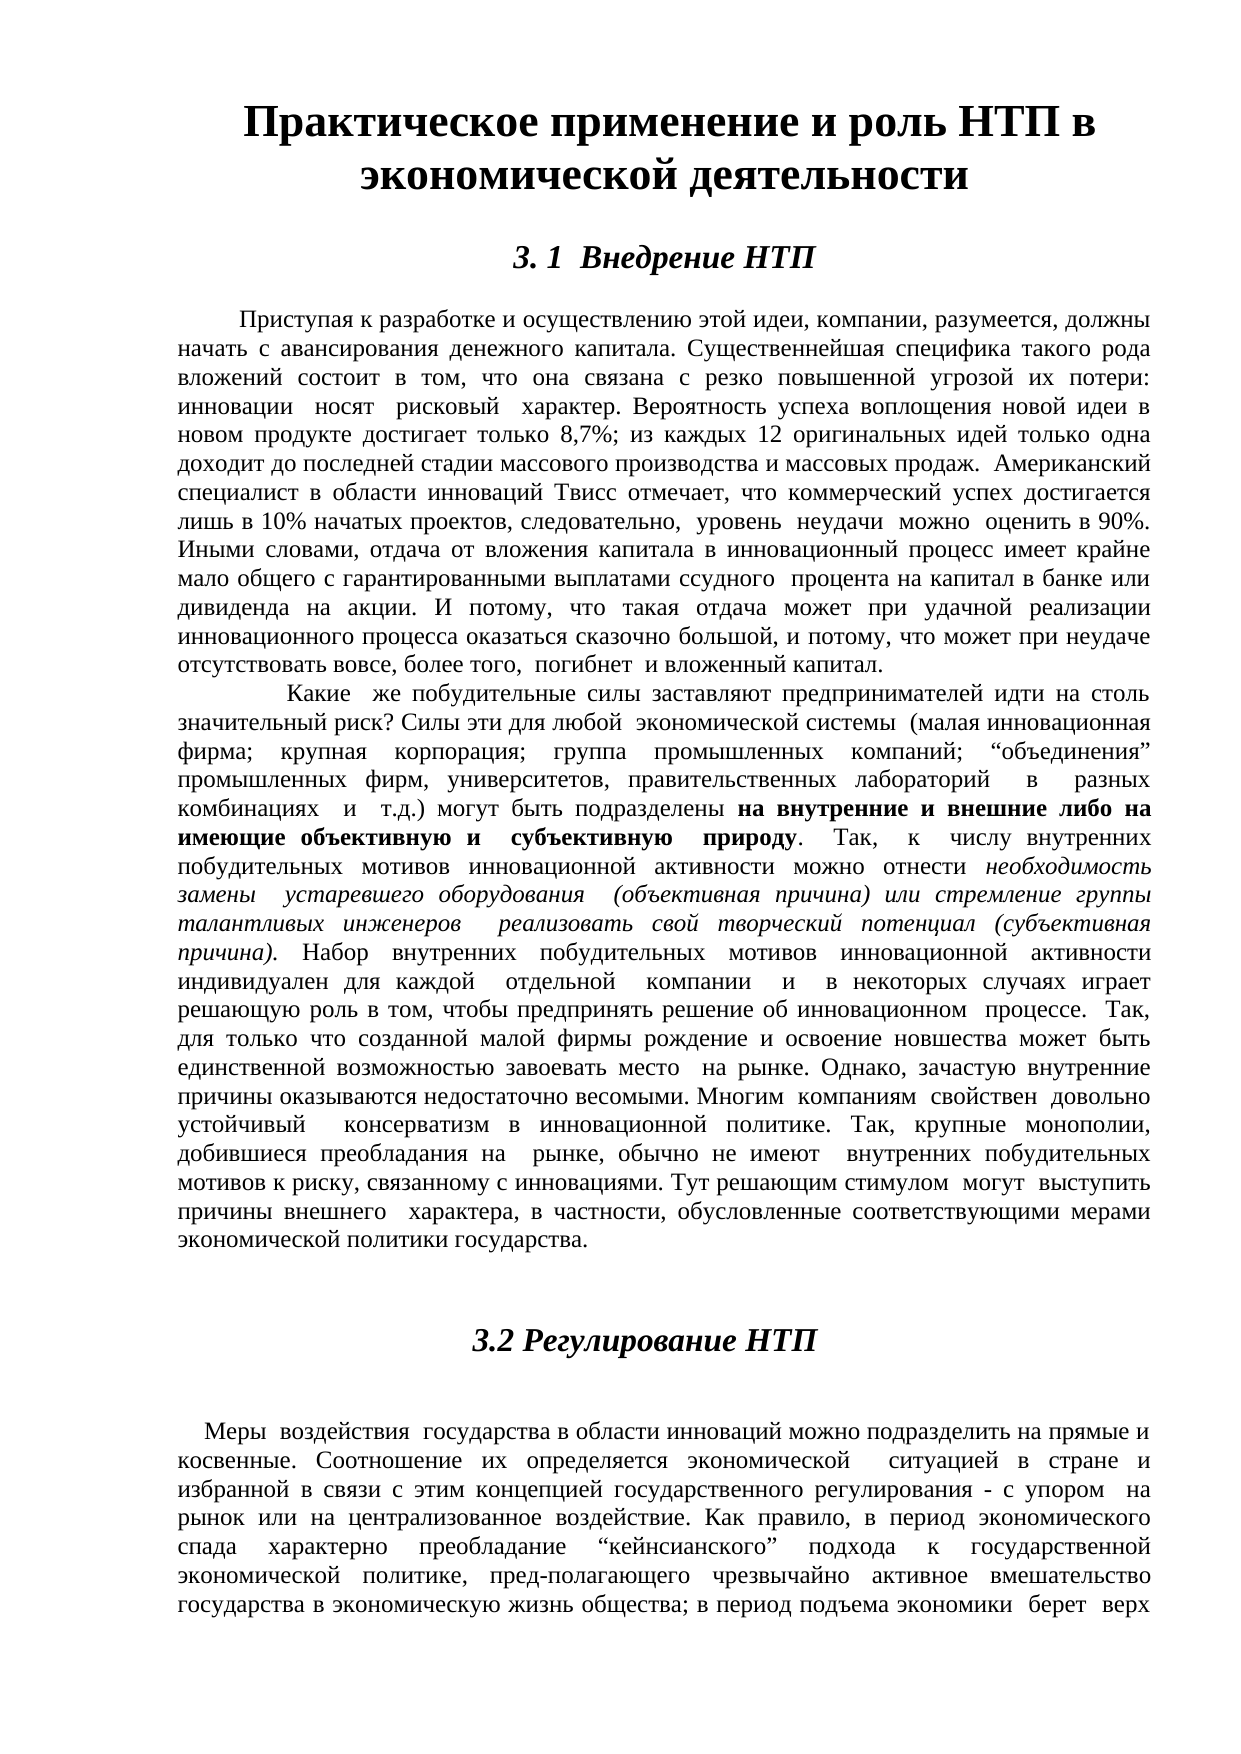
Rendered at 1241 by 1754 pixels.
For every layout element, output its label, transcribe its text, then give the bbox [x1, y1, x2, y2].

subtitle 3.2 Регулирование НТП [398, 1320, 1152, 1359]
text 3. 1 Внедрение НТП [177, 237, 1152, 276]
text Практическое применение и роль НТП в экономической деятельности [177, 94, 1152, 199]
text Приступая к разработке и осуществлению этой идеи, компании, разумеется, должны начать с авансирования денежного капитала. Существеннейшая специфика такого рода вложений состоит в том, что она связана с резко повышенной угрозой их потери: инновации носят рисковый характер. Вероятность успеха воплощения новой идеи в новом продукте достигает только 8,7%; из каждых 12 оригинальных идей только одна доходит до последней стадии массового производства и массовых продаж. Американский специалист в области инноваций Твисс отмечает, что коммерческий успех достигается лишь в 10% начатых проектов, следовательно, уровень неудачи можно оценить в 90%. Иными словами, отдача от вложения капитала в инновационный процесс имеет крайне мало общего с гарантированными выплатами ссудного процента на капитал в банке или дивиденда на акции. И потому, что такая отдача может при удачной реализации инновационного процесса оказаться сказочно большой, и потому, что может при неудаче отсутствовать вовсе, более того, погибнет и вложенный капитал. [177, 304, 1152, 678]
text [177, 1416, 1152, 1617]
text Какие же побудительные силы заставляют предпринимателей идти на столь значительный риск? Силы эти для любой экономической системы (малая инновационная фирма; крупная корпорация; группа промышленных компаний; “объединения” промышленных фирм, университетов, правительственных лабораторий в разных комбинациях и т.д.) могут быть подразделены на внутренние и внешние либо на имеющие объективную и субъективную природу. Так, к числу внутренних побудительных мотивов инновационной активности можно отнести необходимость замены устаревшего оборудования (объективная причина) или стремление группы талантливых инженеров реализовать свой творческий потенциал (субъективная причина). Набор внутренних побудительных мотивов инновационной активности индивидуален для каждой отдельной компании и в некоторых случаях играет решающую роль в том, чтобы предпринять решение об инновационном процессе. Так, для только что созданной малой фирмы рождение и освоение новшества может быть единственной возможностью завоевать место на рынке. Однако, зачастую внутренние причины оказываются недостаточно весомыми. Многим компаниям свойствен довольно устойчивый консерватизм в инновационной политике. Так, крупные монополии, добившиеся преобладания на рынке, обычно не имеют внутренних побудительных мотивов к риску, связанному с инновациями. Тут решающим стимулом могут выступить причины внешнего характера, в частности, обусловленные соответствующими мерами экономической политики государства. [177, 678, 1152, 1253]
